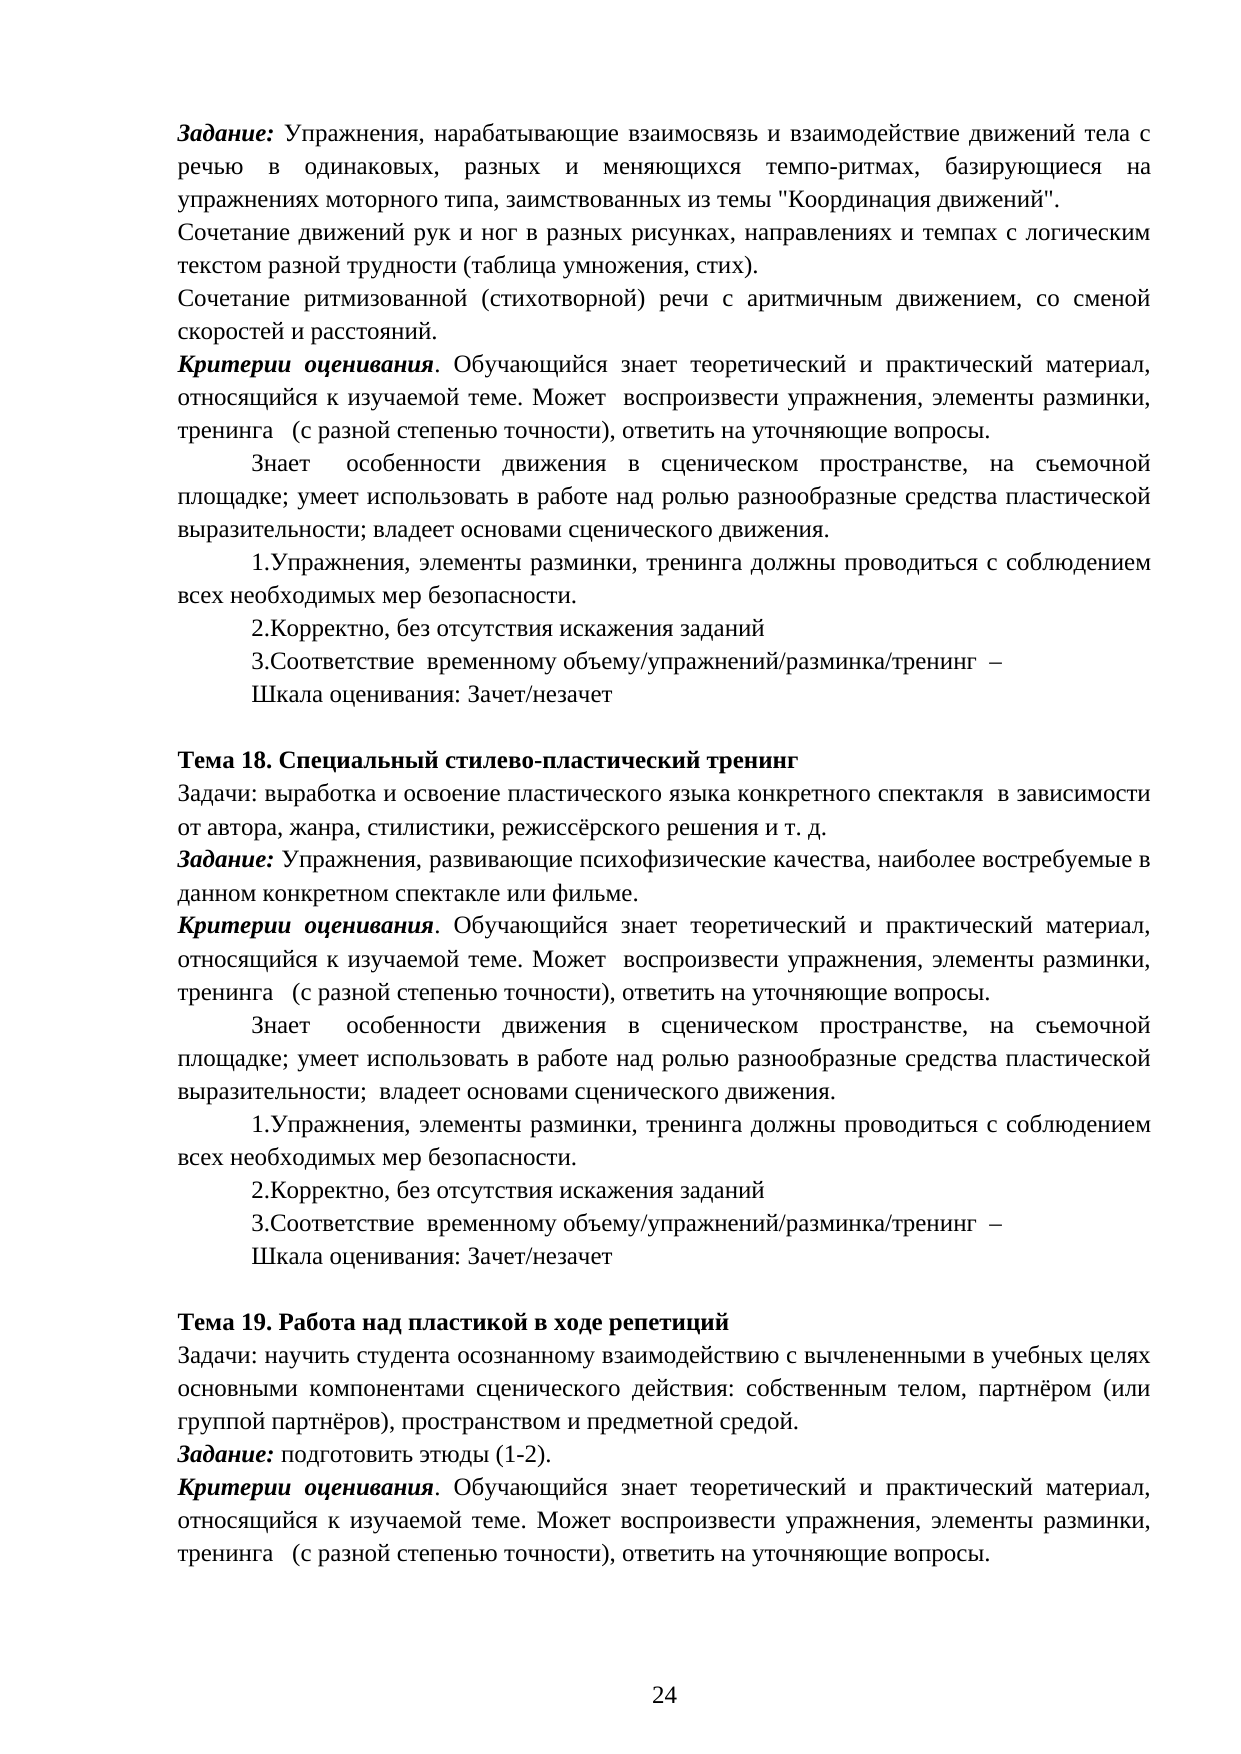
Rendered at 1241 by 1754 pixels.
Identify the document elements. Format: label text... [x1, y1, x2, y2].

text Шкала оценивания: Зачет/незачет [177, 679, 1152, 708]
text Критерии оценивания. Обучающийся знает теоретический и практический материал, относящийся к изучаемой теме. Может воспроизвести упражнения, элементы разминки, тренинга (с разной степенью точности), ответить на уточняющие вопросы. [177, 349, 1152, 444]
text 2.Корректно, без отсутствия искажения заданий [177, 613, 1152, 642]
text Сочетание движений рук и ног в разных рисунках, направлениях и темпах с логическим текстом разной трудности (таблица умножения, стих). [177, 217, 1152, 279]
text Сочетание ритмизованной (стихотворной) речи с аритмичным движением, со сменой скоростей и расстояний. [177, 283, 1152, 345]
text Тема 18. Специальный стилево-пластический тренинг [177, 746, 1152, 774]
text Критерии оценивания. Обучающийся знает теоретический и практический материал, относящийся к изучаемой теме. Может воспроизвести упражнения, элементы разминки, тренинга (с разной степенью точности), ответить на уточняющие вопросы. [177, 1472, 1152, 1567]
text 1.Упражнения, элементы разминки, тренинга должны проводиться с соблюдением всех необходимых мер безопасности. [177, 1109, 1152, 1171]
text 1.Упражнения, элементы разминки, тренинга должны проводиться с соблюдением всех необходимых мер безопасности. [177, 547, 1152, 609]
text Тема 19. Работа над пластикой в ходе репетиций [177, 1307, 1152, 1336]
text 3.Соответствие временному объему/упражнений/разминка/тренинг – [177, 1208, 1152, 1237]
text Задание: Упражнения, развивающие психофизические качества, наиболее востребуемые в данном конкретном спектакле или фильме. [177, 844, 1152, 906]
text Задание: подготовить этюды (1-2). [177, 1439, 1152, 1468]
text 3.Соответствие временному объему/упражнений/разминка/тренинг – [177, 646, 1152, 675]
text Задачи: выработка и освоение пластического языка конкретного спектакля в зависимости от автора, жанра, стилистики, режиссёрского решения и т. д. [177, 778, 1152, 840]
text Критерии оценивания. Обучающийся знает теоретический и практический материал, относящийся к изучаемой теме. Может воспроизвести упражнения, элементы разминки, тренинга (с разной степенью точности), ответить на уточняющие вопросы. [177, 911, 1152, 1005]
text 2.Корректно, без отсутствия искажения заданий [177, 1175, 1152, 1203]
text Шкала оценивания: Зачет/незачет [177, 1241, 1152, 1269]
text Задачи: научить студента осознанному взаимодействию с вычлененными в учебных целях основными компонентами сценического действия: собственным телом, партнёром (или группой партнёров), пространством и предметной средой. [177, 1340, 1152, 1435]
text Задание: Упражнения, нарабатывающие взаимосвязь и взаимодействие движений тела с речью в одинаковых, разных и меняющихся темпо-ритмах, базирующиеся на упражнениях моторного типа, заимствованных из темы "Координация движений". [177, 118, 1152, 213]
